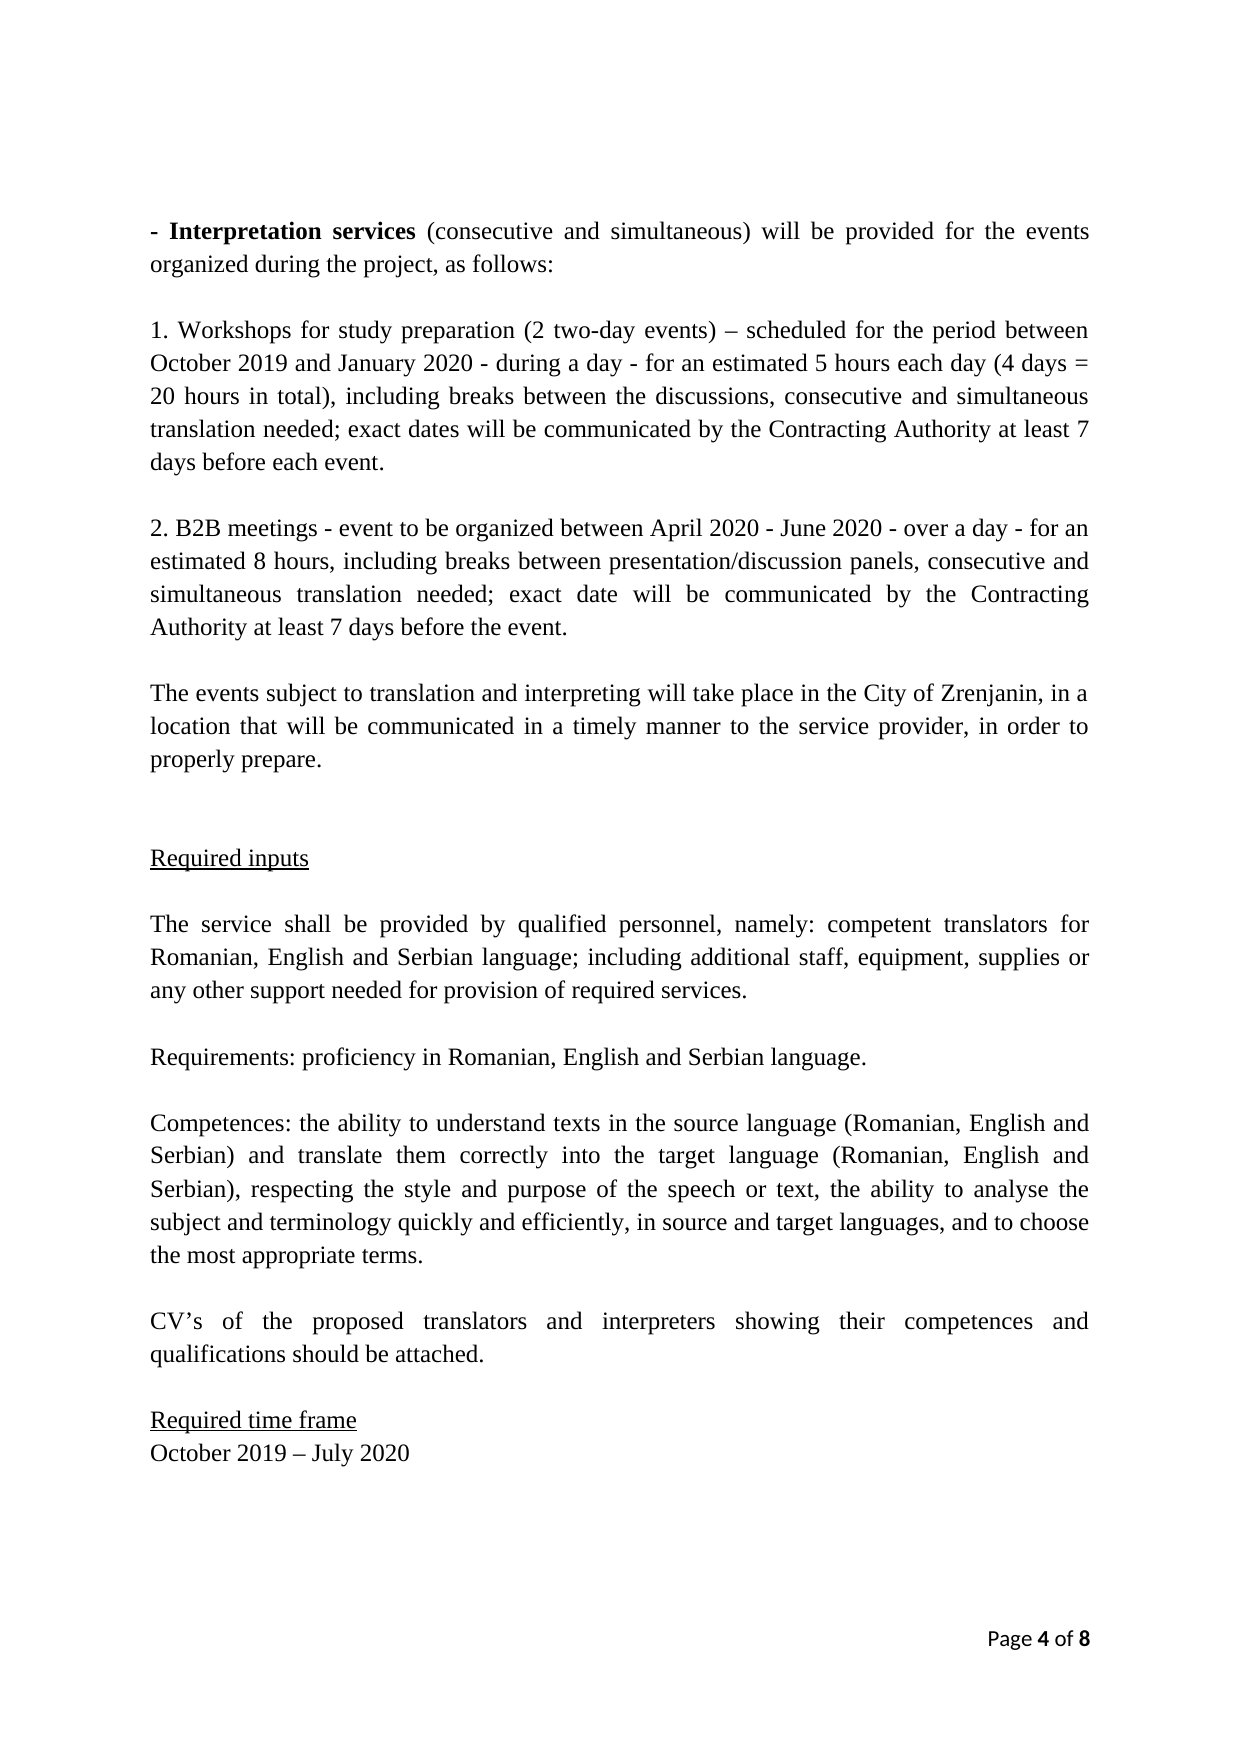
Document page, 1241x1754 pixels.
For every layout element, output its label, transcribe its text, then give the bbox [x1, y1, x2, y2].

text 1. Workshops for study preparation (2 two-day events) – scheduled for the period between October 2019 and January 2020 - during a day - for an estimated 5 hours each day (4 days = 20 hours in total), including breaks between the discussions, consecutive and simultaneous translation needed; exact dates will be communicated by the Contracting Authority at least 7 days before each event. [150, 315, 1090, 476]
text Required inputs [150, 843, 1090, 872]
text CV’s of the proposed translators and interpreters showing their competences and qualifications should be attached. [150, 1306, 1090, 1367]
text October 2019 – July 2020 [150, 1438, 1090, 1467]
text 2. B2B meetings - event to be organized between April 2020 - June 2020 - over a day - for an estimated 8 hours, including breaks between presentation/discussion panels, consecutive and simultaneous translation needed; exact date will be communicated by the Contracting Authority at least 7 days before the event. [150, 513, 1090, 641]
text Required time frame [150, 1405, 1090, 1433]
text - Interpretation services (consecutive and simultaneous) will be provided for the events organized during the project, as follows: [150, 216, 1090, 278]
text The service shall be provided by qualified personnel, namely: competent translators for Romanian, English and Serbian language; including additional staff, equipment, supplies or any other support needed for provision of required services. [150, 909, 1090, 1004]
text Competences: the ability to understand texts in the source language (Romanian, English and Serbian) and translate them correctly into the target language (Romanian, English and Serbian), respecting the style and purpose of the speech or text, the ability to analyse the subject and terminology quickly and efficiently, in source and target languages, and to choose the most appropriate terms. [150, 1108, 1090, 1268]
text Requirements: proficiency in Romanian, English and Serbian language. [150, 1042, 1090, 1070]
text The events subject to translation and interpreting will take place in the City of Zrenjanin, in a location that will be communicated in a timely manner to the service provider, in order to properly prepare. [150, 678, 1090, 773]
